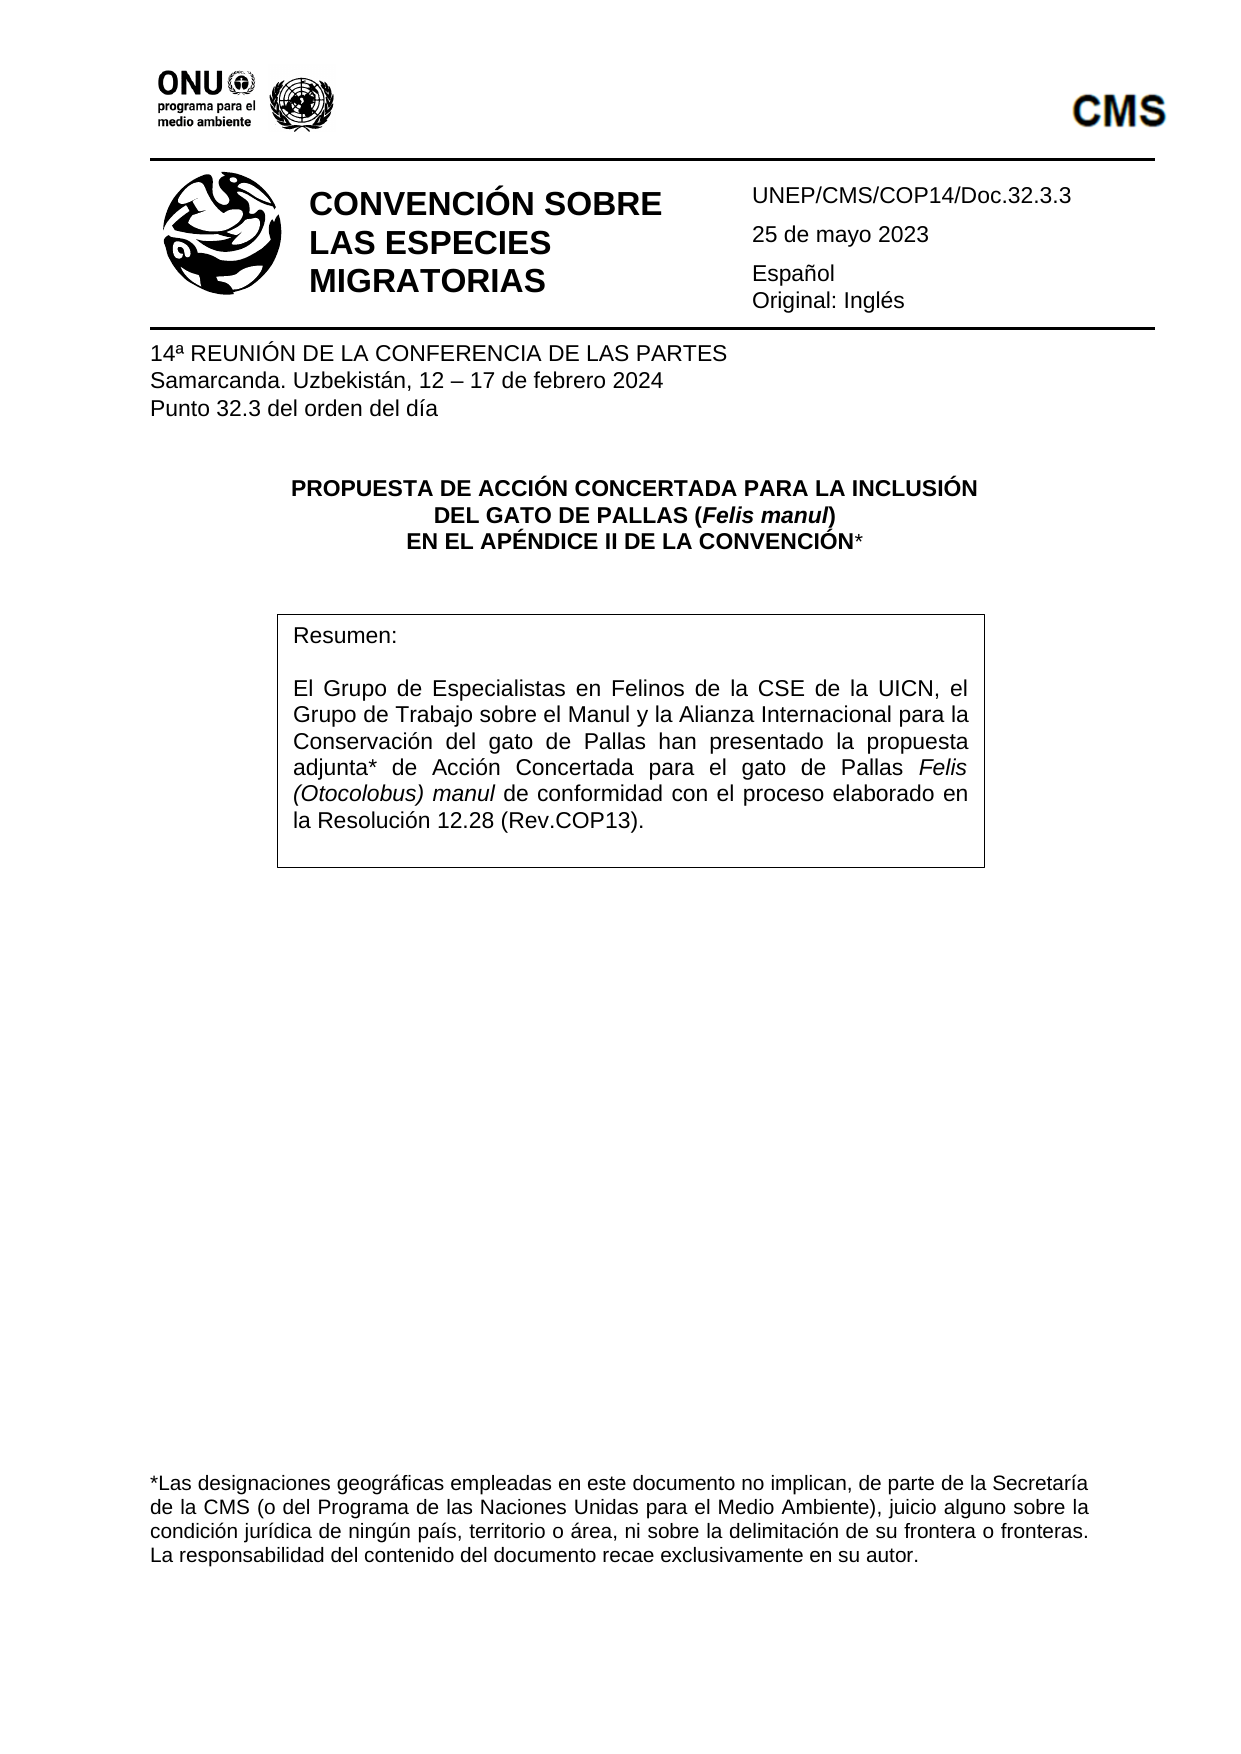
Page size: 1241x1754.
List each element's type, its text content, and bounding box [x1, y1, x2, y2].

text *Las designaciones geográficas empleadas en este documento no implican, de parte de la Secretaría de la CMS (o del Programa de las Naciones Unidas para el Medio Ambiente), juicio alguno sobre la condición jurídica de ningún país, territorio o área, ni sobre la delimitación de su frontera o fronteras. La responsabilidad del contenido del documento recae exclusivamente en su autor. [150, 1471, 1090, 1567]
picture [1070, 87, 1167, 131]
text Samarcanda. Uzbekistán, 12 – 17 de febrero 2024 [150, 368, 1090, 393]
text DEL GATO DE PALLAS (Felis manul) [141, 500, 1128, 526]
text 14ª REUNIÓN DE LA CONFERENCIA DE LAS PARTES [150, 340, 1090, 366]
table_header [150, 161, 309, 327]
table_header CONVENCIÓN SOBRE LAS ESPECIES MIGRATORIAS [309, 161, 741, 327]
text EN EL APÉNDICE II DE LA CONVENCIÓN* [141, 526, 1128, 554]
picture [146, 38, 263, 154]
text Punto 32.3 del orden del día [150, 395, 1090, 421]
text PROPUESTA DE ACCIÓN CONCERTADA PARA LA INCLUSIÓN [141, 475, 1128, 500]
table_header UNEP/CMS/COP14/Doc.32.3.3 25 de mayo 2023 Español Original: Inglés [741, 161, 1155, 327]
